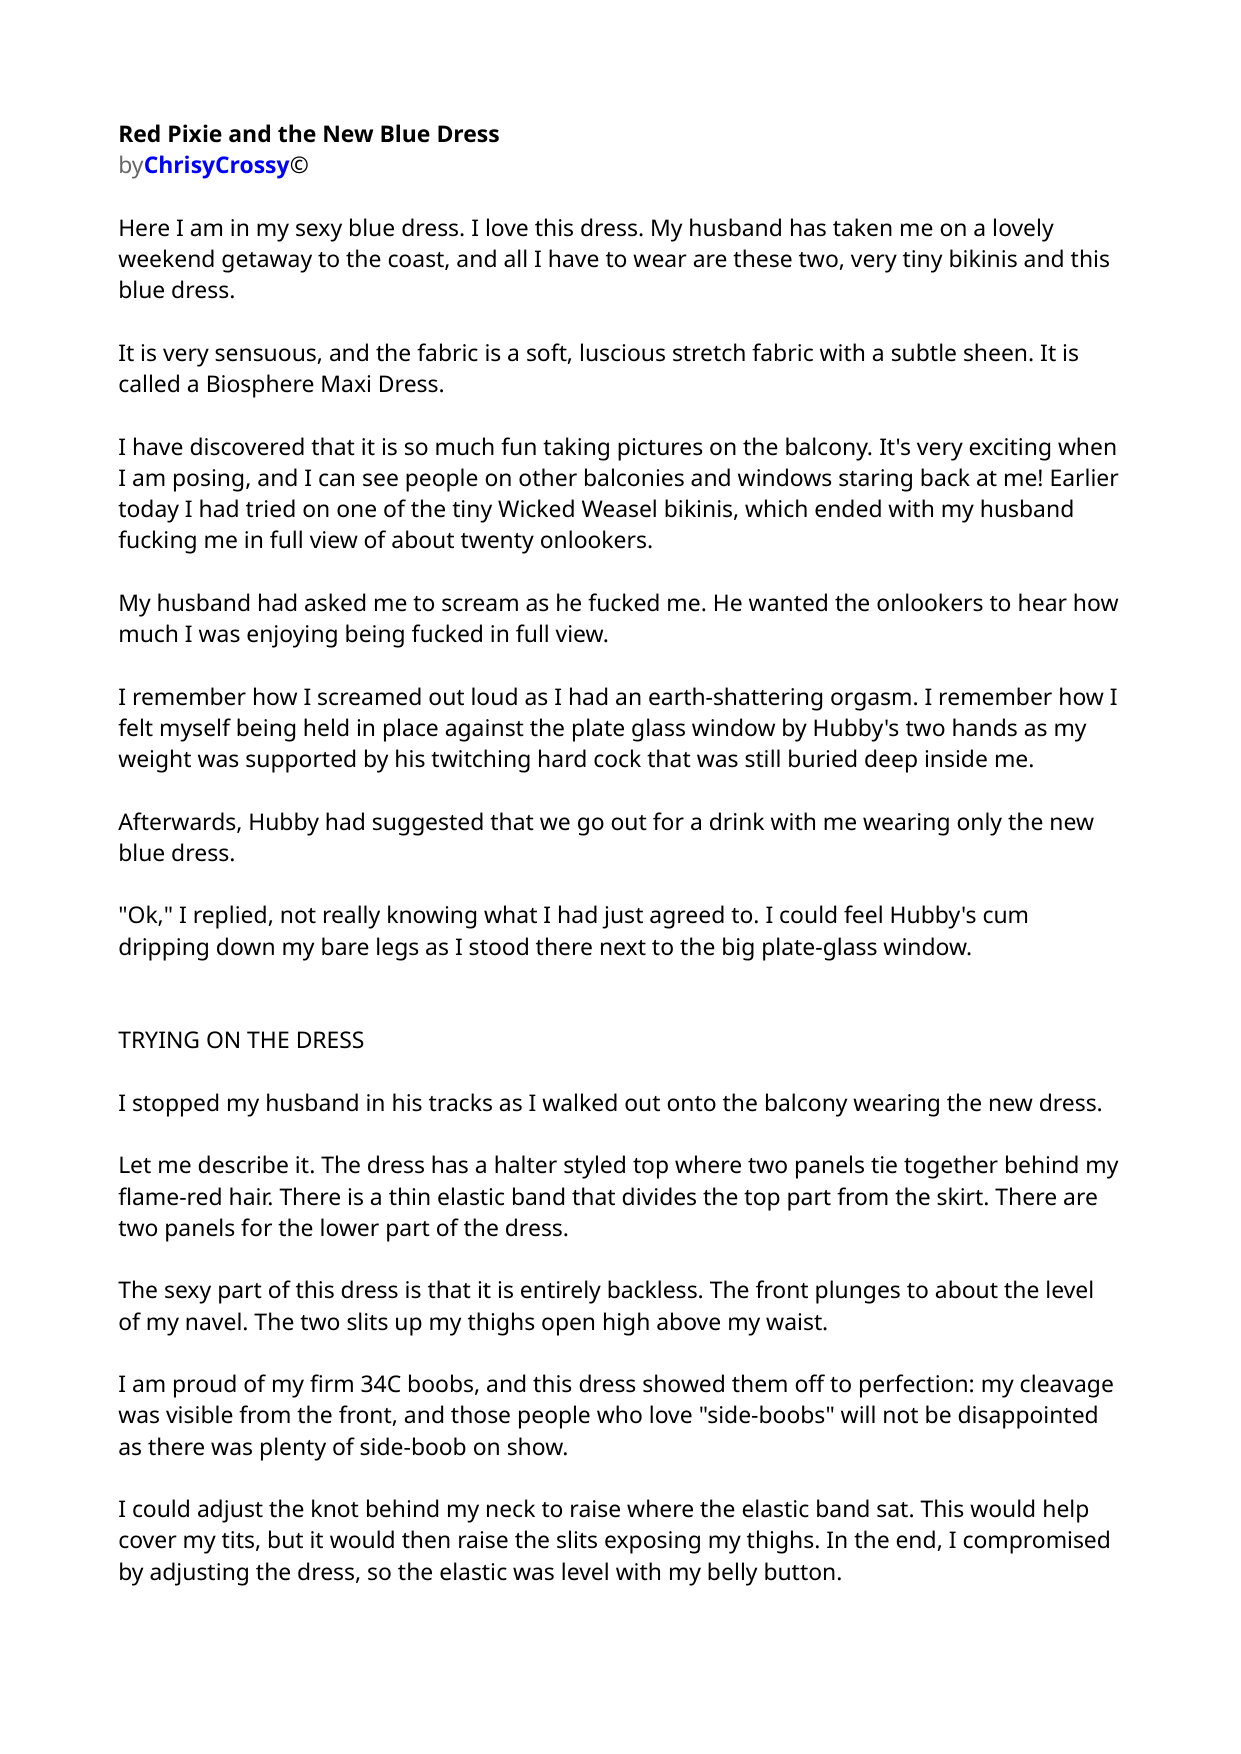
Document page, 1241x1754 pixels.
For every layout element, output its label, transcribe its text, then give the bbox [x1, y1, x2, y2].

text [118, 993, 1122, 1618]
text Here I am in my sexy blue dress. I love this dress. My husband has taken me on a lovely weekend getaway to the coast, and all I have to wear are these two, very tiny bikinis and this blue dress. It is very sensuous, and the fabric is a soft, luscious stretch fabric with a subtle sheen. It is called a Biosphere Maxi Dress. I have discovered that it is so much fun taking pictures on the balcony. It's very exciting when I am posing, and I can see people on other balconies and windows staring back at me! Earlier today I had tried on one of the tiny Wicked Weasel bikinis, which ended with my husband fucking me in full view of about twenty onlookers. My husband had asked me to scream as he fucked me. He wanted the onlookers to hear how much I was enjoying being fucked in full view. I remember how I screamed out loud as I had an earth-shattering orgasm. I remember how I felt myself being held in place against the plate glass window by Hubby's two hands as my weight was supported by his twitching hard cock that was still buried deep inside me. Afterwards, Hubby had suggested that we go out for a drink with me wearing only the new blue dress. "Ok," I replied, not really knowing what I had just agreed to. I could feel Hubby's cum dripping down my bare legs as I stood there next to the big plate-glass window. [118, 212, 1122, 993]
text Red Pixie and the New Blue Dress [118, 118, 1122, 149]
text byChrisyCrossy© [118, 149, 1122, 181]
